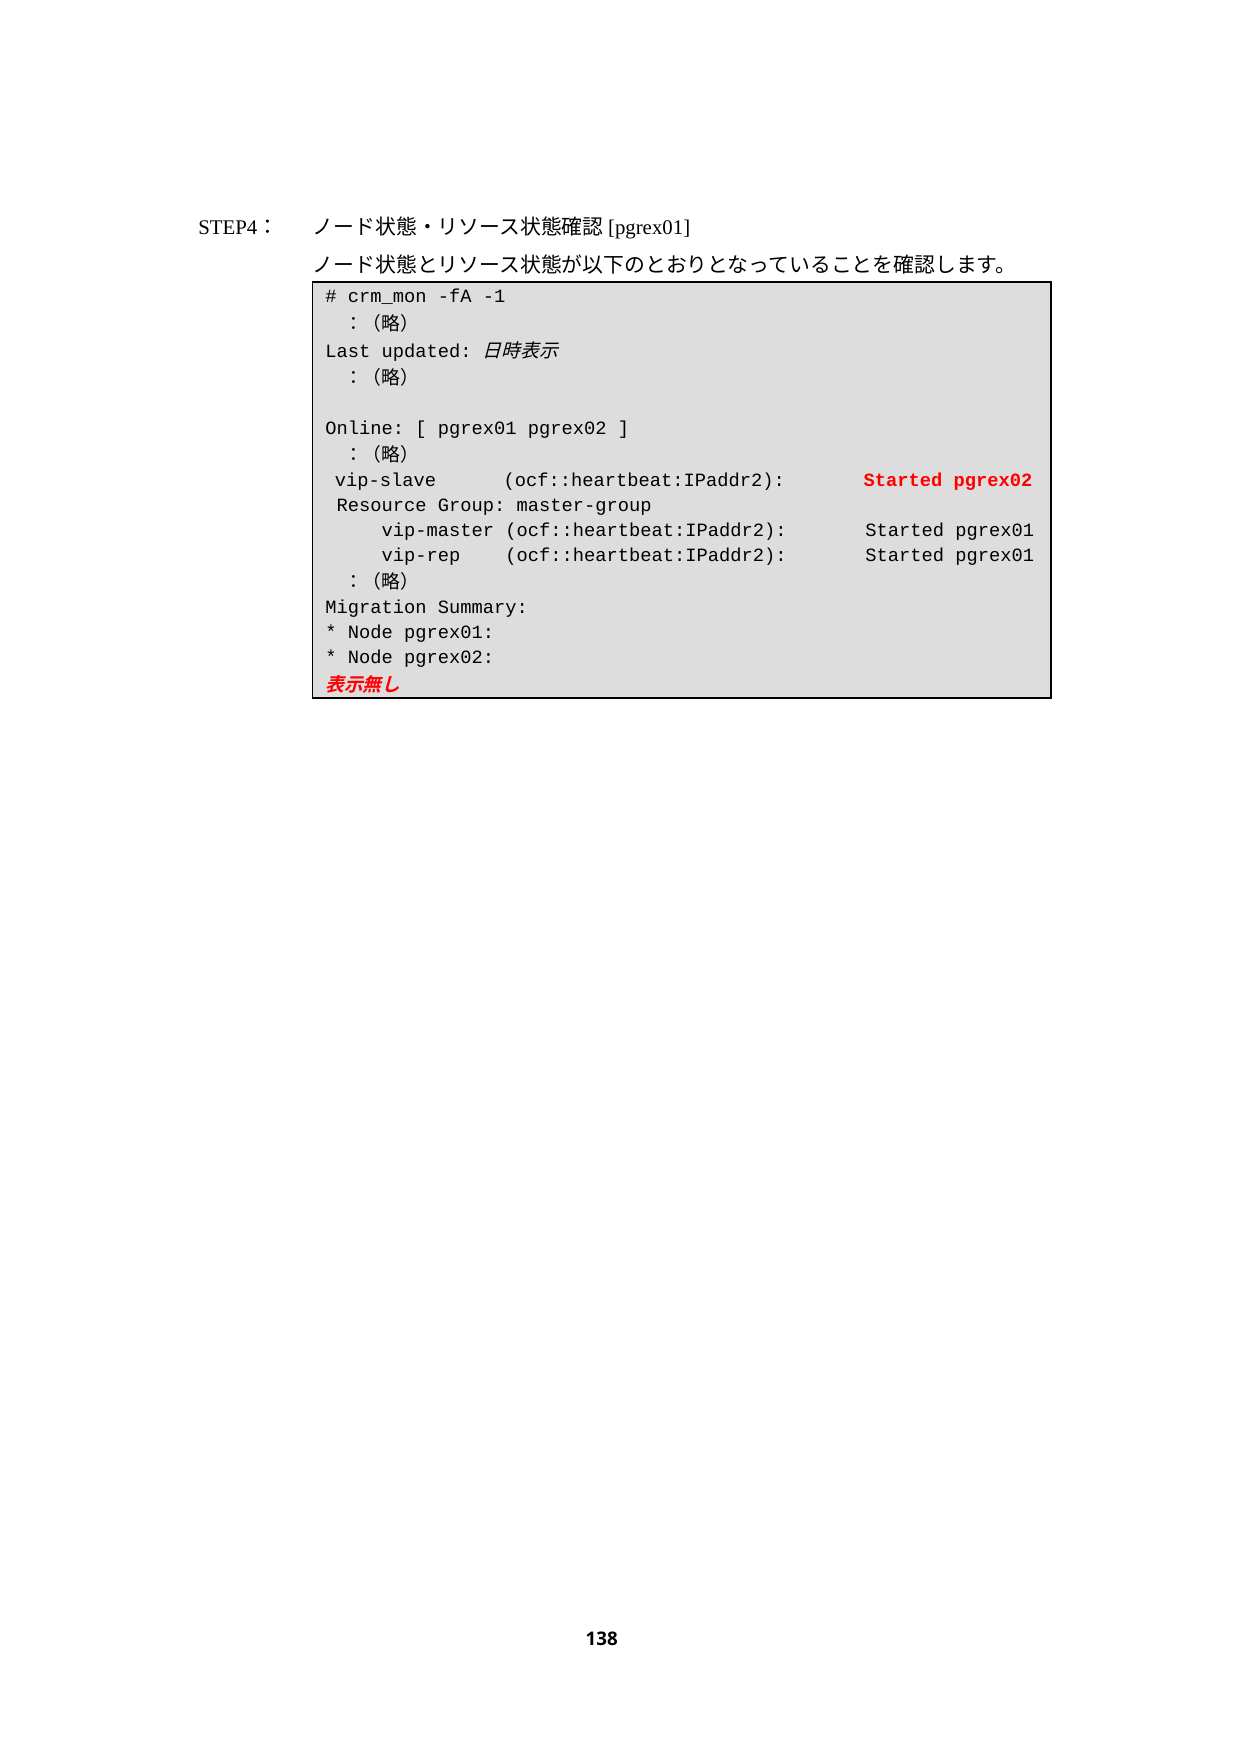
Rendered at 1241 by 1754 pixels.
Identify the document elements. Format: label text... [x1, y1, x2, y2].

text ノード状態とリソース状態が以下のとおりとなっていることを確認します。 [313, 244, 1054, 282]
text STEP4： ノード状態・リソース状態確認 [pgrex01] [198, 207, 1054, 244]
